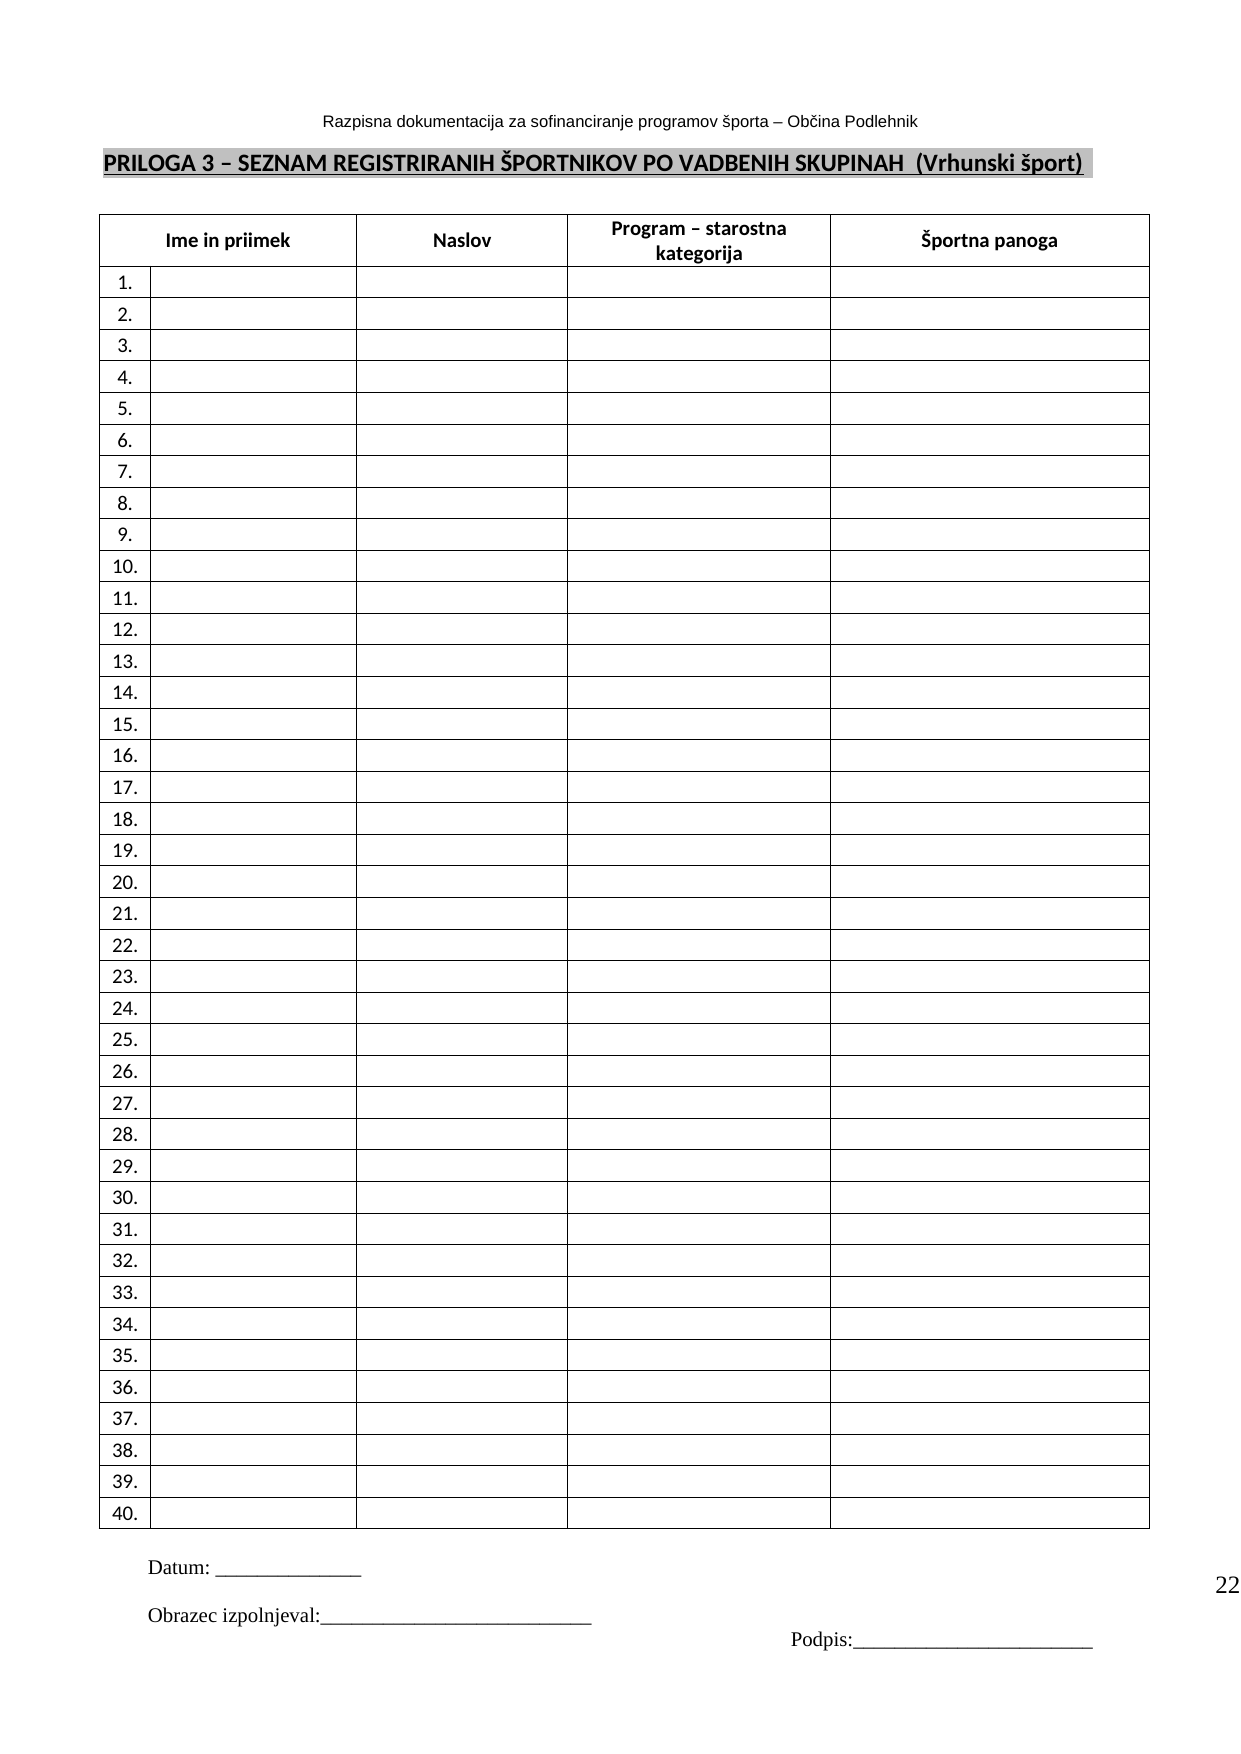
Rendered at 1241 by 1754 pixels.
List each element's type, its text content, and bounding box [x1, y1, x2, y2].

table_cell [568, 898, 830, 928]
table_cell [568, 740, 830, 771]
table_cell [357, 582, 567, 613]
table_cell [357, 1056, 567, 1086]
table_cell 31. [100, 1214, 150, 1244]
table_cell [568, 803, 830, 834]
table_cell [831, 425, 1149, 455]
table_cell [357, 772, 567, 802]
table_cell 39. [100, 1466, 150, 1497]
table_cell [831, 1182, 1149, 1212]
table_cell [831, 740, 1149, 771]
table_cell [151, 298, 356, 329]
table_cell [568, 488, 830, 518]
table_header Program – starostna kategorija [568, 215, 830, 266]
table_cell 35. [100, 1340, 150, 1370]
table_header Ime in priimek [100, 215, 356, 266]
table_cell [831, 645, 1149, 676]
table_cell [568, 1056, 830, 1086]
table_cell [831, 393, 1149, 423]
table_cell [568, 1403, 830, 1433]
table_cell [568, 1308, 830, 1339]
table_cell [357, 1371, 567, 1402]
table_cell [568, 677, 830, 707]
table_cell [357, 645, 567, 676]
table_cell [357, 361, 567, 392]
table_cell [357, 1214, 567, 1244]
table_cell [831, 677, 1149, 707]
table_cell [151, 835, 356, 865]
table_cell [151, 1466, 356, 1497]
table_cell [151, 772, 356, 802]
table_cell [831, 519, 1149, 550]
table_cell [568, 614, 830, 644]
table_cell 7. [100, 456, 150, 487]
table_cell [151, 551, 356, 581]
table_cell [151, 1498, 356, 1528]
table_cell 38. [100, 1435, 150, 1465]
table_cell [151, 1119, 356, 1149]
table_cell 10. [100, 551, 150, 581]
table_cell [831, 835, 1149, 865]
table_cell [831, 993, 1149, 1023]
table_cell [151, 961, 356, 992]
table_cell [568, 645, 830, 676]
table_cell [151, 1150, 356, 1181]
table_cell [568, 361, 830, 392]
table_cell [831, 267, 1149, 297]
table_cell [151, 1308, 356, 1339]
table_cell 33. [100, 1277, 150, 1307]
table_cell 2. [100, 298, 150, 329]
table_cell 13. [100, 645, 150, 676]
table_cell [151, 519, 356, 550]
table_cell [357, 835, 567, 865]
table_cell [357, 898, 567, 928]
table_cell 37. [100, 1403, 150, 1433]
table_cell 4. [100, 361, 150, 392]
table_cell [151, 677, 356, 707]
table_cell 29. [100, 1150, 150, 1181]
table_cell [831, 803, 1149, 834]
table_cell [568, 456, 830, 487]
table_cell 20. [100, 866, 150, 897]
table_cell [151, 1245, 356, 1276]
table_cell [357, 1466, 567, 1497]
table_cell [568, 772, 830, 802]
table_cell [831, 1024, 1149, 1055]
table_cell [151, 1182, 356, 1212]
table_cell [568, 1435, 830, 1465]
table_cell [151, 361, 356, 392]
table_cell [568, 298, 830, 329]
table_cell 30. [100, 1182, 150, 1212]
table_cell [568, 425, 830, 455]
table_cell [151, 330, 356, 360]
table_cell 28. [100, 1119, 150, 1149]
table_header Športna panoga [831, 215, 1149, 266]
table_cell [831, 330, 1149, 360]
table_cell [151, 1024, 356, 1055]
table_cell [357, 1150, 567, 1181]
table_cell [357, 803, 567, 834]
table_cell 17. [100, 772, 150, 802]
table_cell 8. [100, 488, 150, 518]
table_cell [831, 1435, 1149, 1465]
table_cell [831, 1056, 1149, 1086]
table_cell 24. [100, 993, 150, 1023]
table_cell [151, 803, 356, 834]
table_cell 36. [100, 1371, 150, 1402]
table_cell [357, 614, 567, 644]
table_cell [831, 361, 1149, 392]
table_cell [568, 393, 830, 423]
table_cell [831, 961, 1149, 992]
table_cell [151, 425, 356, 455]
table_cell [151, 709, 356, 739]
table_cell 5. [100, 393, 150, 423]
table_cell [357, 1498, 567, 1528]
table_cell [357, 1403, 567, 1433]
table_cell [151, 866, 356, 897]
table_cell [357, 393, 567, 423]
table_cell [831, 1371, 1149, 1402]
table_cell [151, 1435, 356, 1465]
table_cell 1. [100, 267, 150, 297]
table_cell [831, 898, 1149, 928]
table_cell [357, 267, 567, 297]
table_cell [151, 898, 356, 928]
table_cell [831, 709, 1149, 739]
table_cell [151, 645, 356, 676]
table_cell [568, 519, 830, 550]
table_cell [831, 1245, 1149, 1276]
table_cell [568, 1119, 830, 1149]
table_cell [151, 1056, 356, 1086]
table_cell [357, 1024, 567, 1055]
table_cell [357, 1087, 567, 1118]
table_cell [568, 930, 830, 960]
table_cell [568, 1371, 830, 1402]
table_cell [357, 1340, 567, 1370]
table_cell [357, 456, 567, 487]
table_cell 40. [100, 1498, 150, 1528]
table_cell 11. [100, 582, 150, 613]
table_cell [151, 1277, 356, 1307]
table_cell [357, 1245, 567, 1276]
table_cell [151, 267, 356, 297]
table_cell [151, 740, 356, 771]
table_cell [568, 1150, 830, 1181]
table_cell [831, 456, 1149, 487]
table_cell [357, 930, 567, 960]
table_cell [151, 1371, 356, 1402]
table_cell [357, 677, 567, 707]
table_cell [357, 488, 567, 518]
table_cell [357, 1308, 567, 1339]
table_cell [568, 1245, 830, 1276]
table_cell [568, 1340, 830, 1370]
table_cell [568, 866, 830, 897]
table_cell [831, 1214, 1149, 1244]
table_cell [151, 993, 356, 1023]
table_cell [568, 1498, 830, 1528]
table_cell [151, 930, 356, 960]
table_cell 19. [100, 835, 150, 865]
table_cell [357, 1277, 567, 1307]
table_cell [831, 1119, 1149, 1149]
table_cell [151, 456, 356, 487]
table_cell [568, 709, 830, 739]
table_cell [357, 740, 567, 771]
table_cell [357, 551, 567, 581]
table_cell [568, 267, 830, 297]
table_cell [568, 551, 830, 581]
table_cell 34. [100, 1308, 150, 1339]
table_cell [831, 1466, 1149, 1497]
table_cell 3. [100, 330, 150, 360]
table_cell [357, 425, 567, 455]
table_cell [151, 1214, 356, 1244]
table_cell 18. [100, 803, 150, 834]
table_header Naslov [357, 215, 567, 266]
table_cell [357, 298, 567, 329]
table_cell [357, 1182, 567, 1212]
table_cell 12. [100, 614, 150, 644]
table_cell [831, 1308, 1149, 1339]
table_cell [568, 1087, 830, 1118]
table_cell [831, 614, 1149, 644]
table_cell 22. [100, 930, 150, 960]
table_cell [568, 835, 830, 865]
table_cell [568, 1024, 830, 1055]
table_cell [151, 1087, 356, 1118]
table_cell [151, 1340, 356, 1370]
table_cell [568, 330, 830, 360]
table_cell 25. [100, 1024, 150, 1055]
table_cell 15. [100, 709, 150, 739]
table_cell 6. [100, 425, 150, 455]
table_cell [568, 1182, 830, 1212]
table_cell [357, 1119, 567, 1149]
table_cell 27. [100, 1087, 150, 1118]
table_cell [831, 298, 1149, 329]
table_cell [568, 1277, 830, 1307]
table_cell [151, 393, 356, 423]
table_cell [151, 488, 356, 518]
table_cell [357, 1435, 567, 1465]
table_cell [831, 1498, 1149, 1528]
table_cell [568, 1214, 830, 1244]
table_cell 26. [100, 1056, 150, 1086]
table_cell 32. [100, 1245, 150, 1276]
text PRILOGA 3 – SEZNAM REGISTRIRANIH ŠPORTNIKOV PO VADBENIH SKUPINAH (Vrhunski šport) [103, 148, 1093, 178]
table_cell [357, 330, 567, 360]
table_cell [568, 1466, 830, 1497]
table_cell [151, 614, 356, 644]
table_cell [568, 961, 830, 992]
table_cell [151, 582, 356, 613]
table_cell [831, 866, 1149, 897]
table_cell 9. [100, 519, 150, 550]
table_cell [357, 519, 567, 550]
table_cell [831, 582, 1149, 613]
table_cell [831, 930, 1149, 960]
table_cell [357, 961, 567, 992]
table_cell [831, 1087, 1149, 1118]
table_cell [831, 1403, 1149, 1433]
table_cell [831, 1150, 1149, 1181]
table_cell [357, 709, 567, 739]
table_cell [151, 1403, 356, 1433]
table_cell 23. [100, 961, 150, 992]
table_cell [357, 866, 567, 897]
table_cell [568, 582, 830, 613]
table_cell 14. [100, 677, 150, 707]
table_cell [568, 993, 830, 1023]
table_cell 16. [100, 740, 150, 771]
table_cell [831, 1340, 1149, 1370]
table_cell [831, 488, 1149, 518]
table_cell [831, 772, 1149, 802]
table_cell 21. [100, 898, 150, 928]
table_cell [831, 1277, 1149, 1307]
table_cell [831, 551, 1149, 581]
table_cell [357, 993, 567, 1023]
